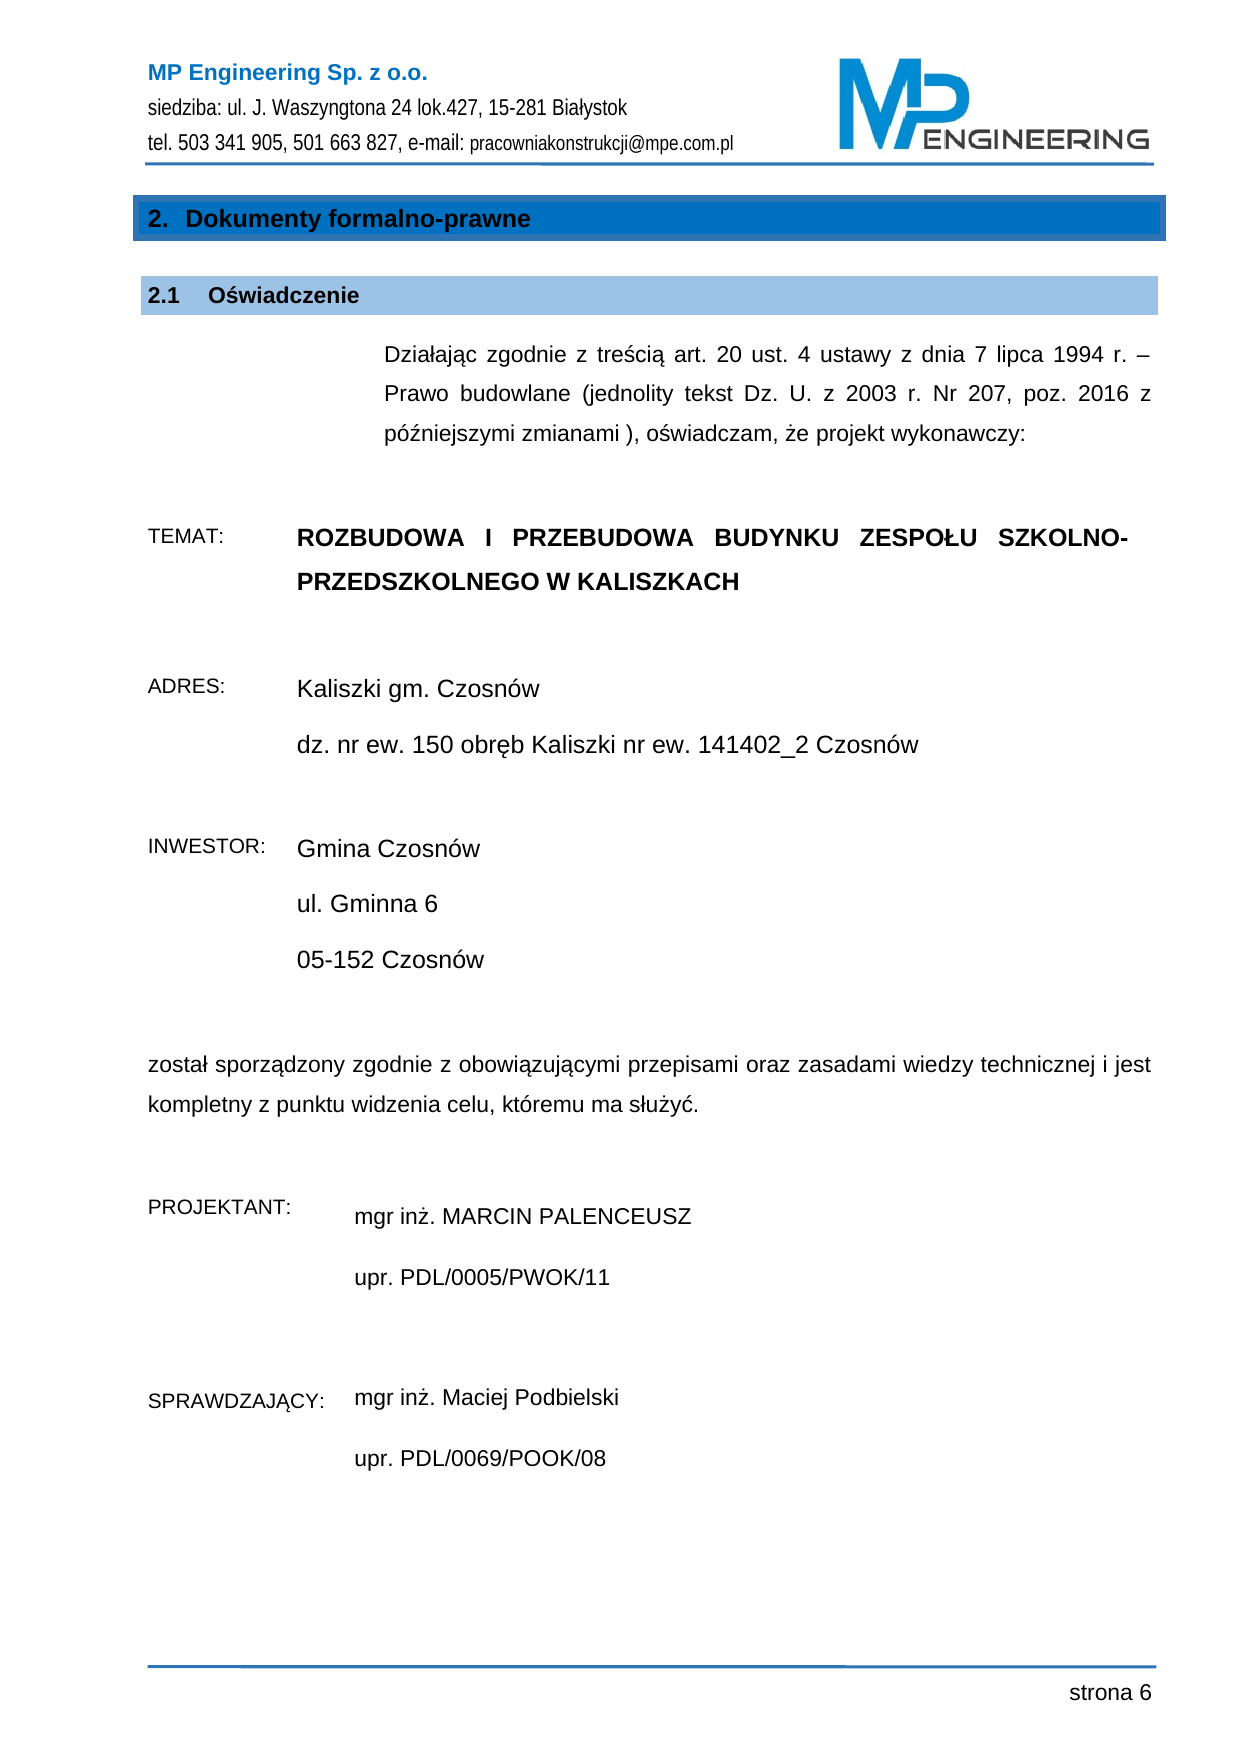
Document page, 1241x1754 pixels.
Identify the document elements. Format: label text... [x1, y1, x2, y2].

picture [835, 50, 1153, 161]
text Działając zgodnie z treścią art. 20 ust. 4 ustawy z dnia 7 lipca 1994 r. – Prawo budowlane (jednolity tekst Dz. U. z 2003 r. Nr 207, poz. 2016 z późniejszymi zmianami ), oświadczam, że projekt wykonawczy: [384, 341, 1152, 446]
table_cell Kaliszki gm. Czosnów dz. nr ew. 150 obręb Kaliszki nr ew. 141402_2 Czosnów [285, 662, 1141, 821]
subtitle Oświadczenie [148, 282, 1152, 309]
text został sporządzony zgodnie z obowiązującymi przepisami oraz zasadami wiedzy technicznej i jest kompletny z punktu widzenia celu, któremu ma służyć. [148, 1051, 1152, 1117]
table_header ROZBUDOWA I PRZEBUDOWA BUDYNKU ZESPOŁU SZKOLNO- PRZEDSZKOLNEGO W KALISZKACH [285, 511, 1141, 662]
table_header TEMAT: [136, 511, 285, 662]
table_header mgr inż. MARCIN PALENCEUSZ upr. PDL/0005/PWOK/11 mgr inż. Maciej Podbielski upr. PDL/0069/POOK/08 [343, 1183, 1100, 1617]
table_cell ADRES: [136, 662, 285, 821]
table_cell Gmina Czosnów ul. Gminna 6 05-152 Czosnów [285, 821, 1141, 987]
table_header PROJEKTANT: SPRAWDZAJĄCY: [136, 1183, 343, 1617]
table_cell INWESTOR: [136, 821, 285, 987]
subtitle Dokumenty formalno-prawne [139, 202, 1160, 234]
